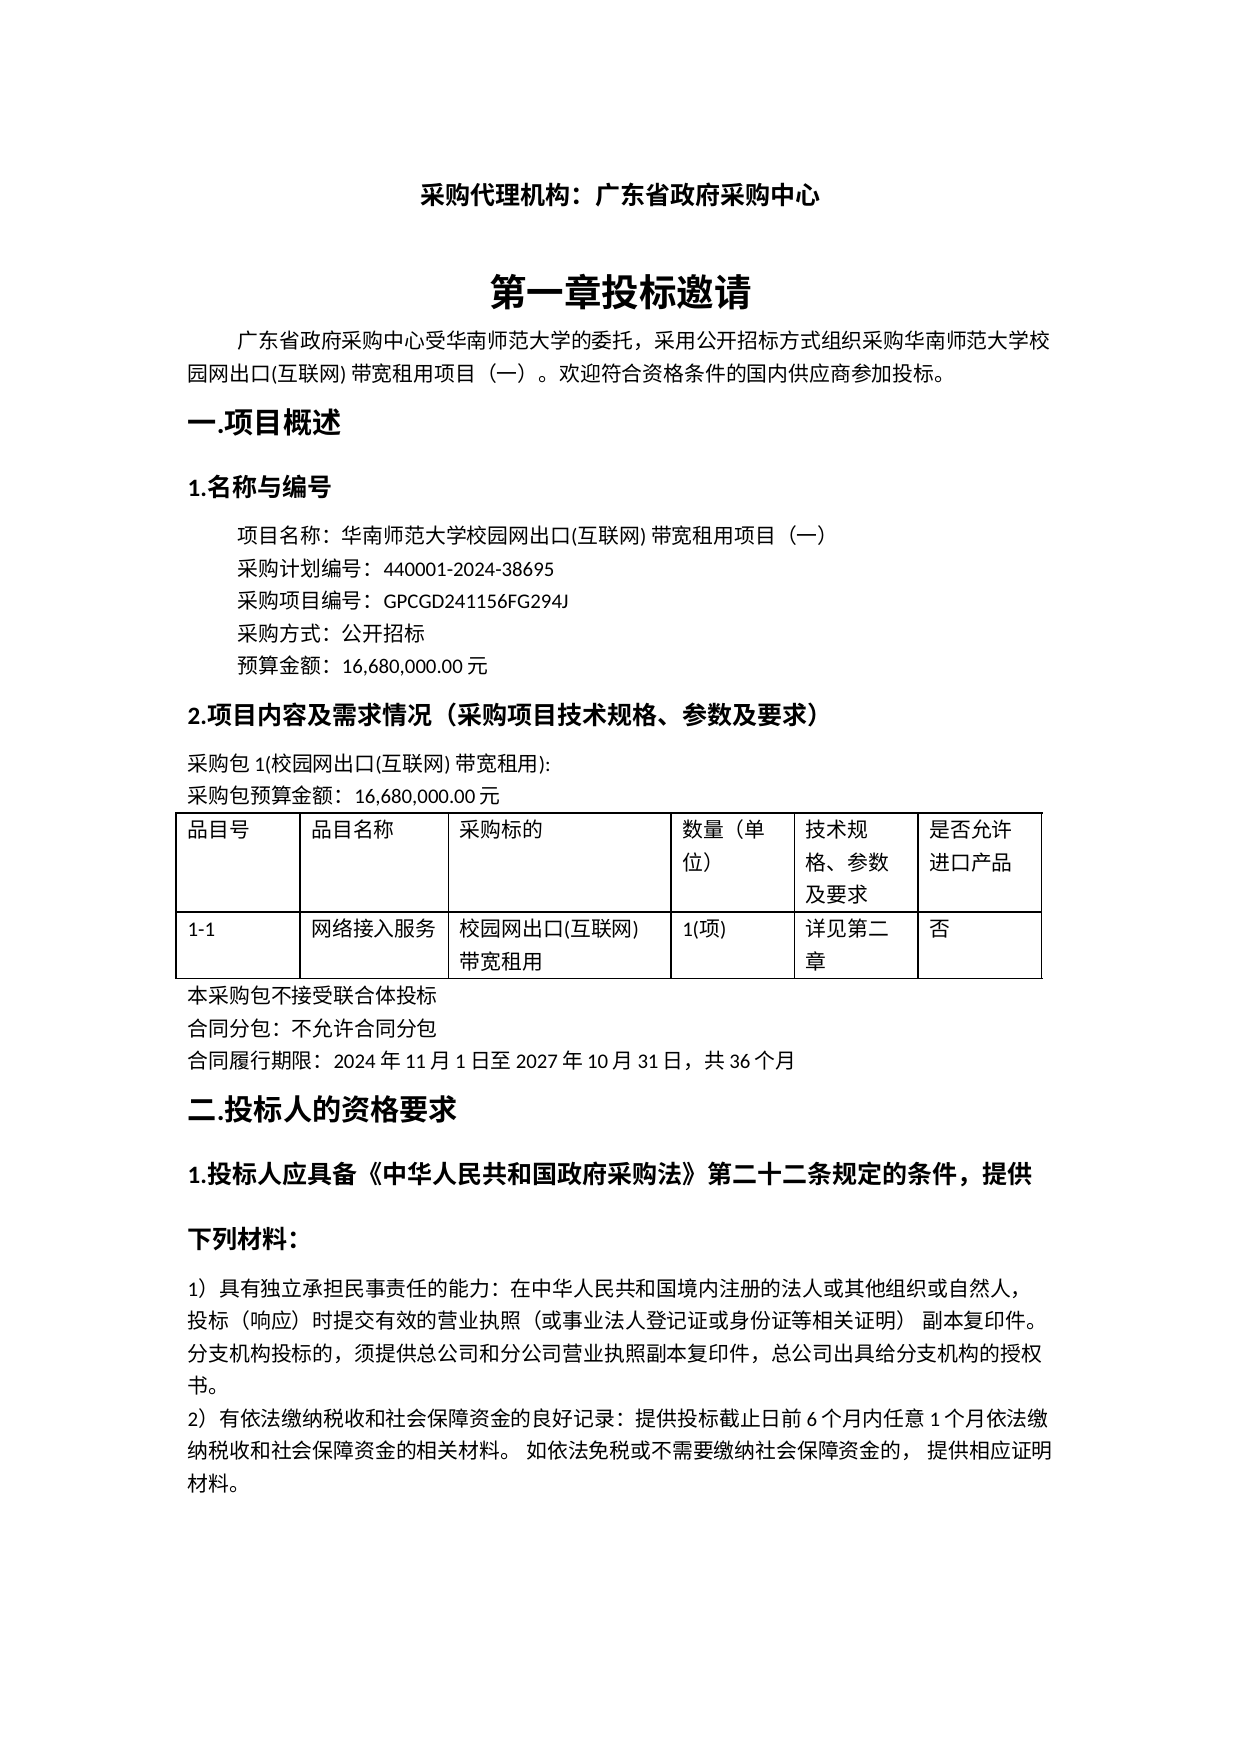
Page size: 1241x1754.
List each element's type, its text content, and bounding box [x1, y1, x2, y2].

table_cell 详见第二章 [795, 913, 917, 978]
table_header 技术规格、参数及要求 [795, 814, 917, 911]
text 采购包1(校园网出口(互联网) 带宽租用): [187, 747, 1053, 779]
text 预算金额：16,680,000.00元 [187, 649, 1053, 682]
text 1.投标人应具备《中华人民共和国政府采购法》第二十二条规定的条件，提供下列材料： [187, 1142, 1053, 1272]
text 2）有依法缴纳税收和社会保障资金的良好记录：提供投标截止日前6个月内任意1个月依法缴纳税收和社会保障资金的相关材料。 如依法免税或不需要缴纳社会保障资金的， 提供相应证明材料。 [187, 1402, 1053, 1499]
table_cell 1(项) [672, 913, 794, 978]
text 采购代理机构：广东省政府采购中心 [187, 162, 1053, 227]
table_header 品目号 [177, 814, 299, 911]
table_cell 1-1 [177, 913, 299, 978]
text 采购计划编号：440001-2024-38695 [187, 552, 1053, 584]
table_cell 否 [919, 913, 1041, 978]
text 采购项目编号：GPCGD241156FG294J [187, 584, 1053, 617]
text 采购方式：公开招标 [187, 617, 1053, 649]
text 采购包预算金额：16,680,000.00元 [187, 779, 1053, 812]
text 广东省政府采购中心受华南师范大学的委托，采用公开招标方式组织采购华南师范大学校园网出口(互联网) 带宽租用项目（一）。欢迎符合资格条件的国内供应商参加投标。 [187, 324, 1053, 389]
text 1.名称与编号 [187, 454, 1053, 519]
table_header 是否允许进口产品 [919, 814, 1041, 911]
text 合同履行期限：2024年11月1日至2027年10月31日，共36个月 [187, 1044, 1053, 1077]
text 1）具有独立承担民事责任的能力：在中华人民共和国境内注册的法人或其他组织或自然人， 投标（响应）时提交有效的营业执照（或事业法人登记证或身份证等相关证明） 副本复印件。分支机构投标的，须提供总公司和分公司营业执照副本复印件，总公司出具给分支机构的授权书。 [187, 1272, 1053, 1402]
text 项目名称：华南师范大学校园网出口(互联网) 带宽租用项目（一） [187, 519, 1053, 552]
table_header 品目名称 [301, 814, 448, 911]
text 合同分包：不允许合同分包 [187, 1012, 1053, 1044]
text 第一章投标邀请 [187, 259, 1053, 324]
text 2.项目内容及需求情况（采购项目技术规格、参数及要求） [187, 682, 1053, 747]
table_cell 网络接入服务 [301, 913, 448, 978]
text 一.项目概述 [187, 389, 1053, 454]
table_header 采购标的 [449, 814, 670, 911]
table_cell 校园网出口(互联网) 带宽租用 [449, 913, 670, 978]
table_header 数量（单位） [672, 814, 794, 911]
text 本采购包不接受联合体投标 [187, 979, 1053, 1012]
text 二.投标人的资格要求 [187, 1077, 1053, 1142]
